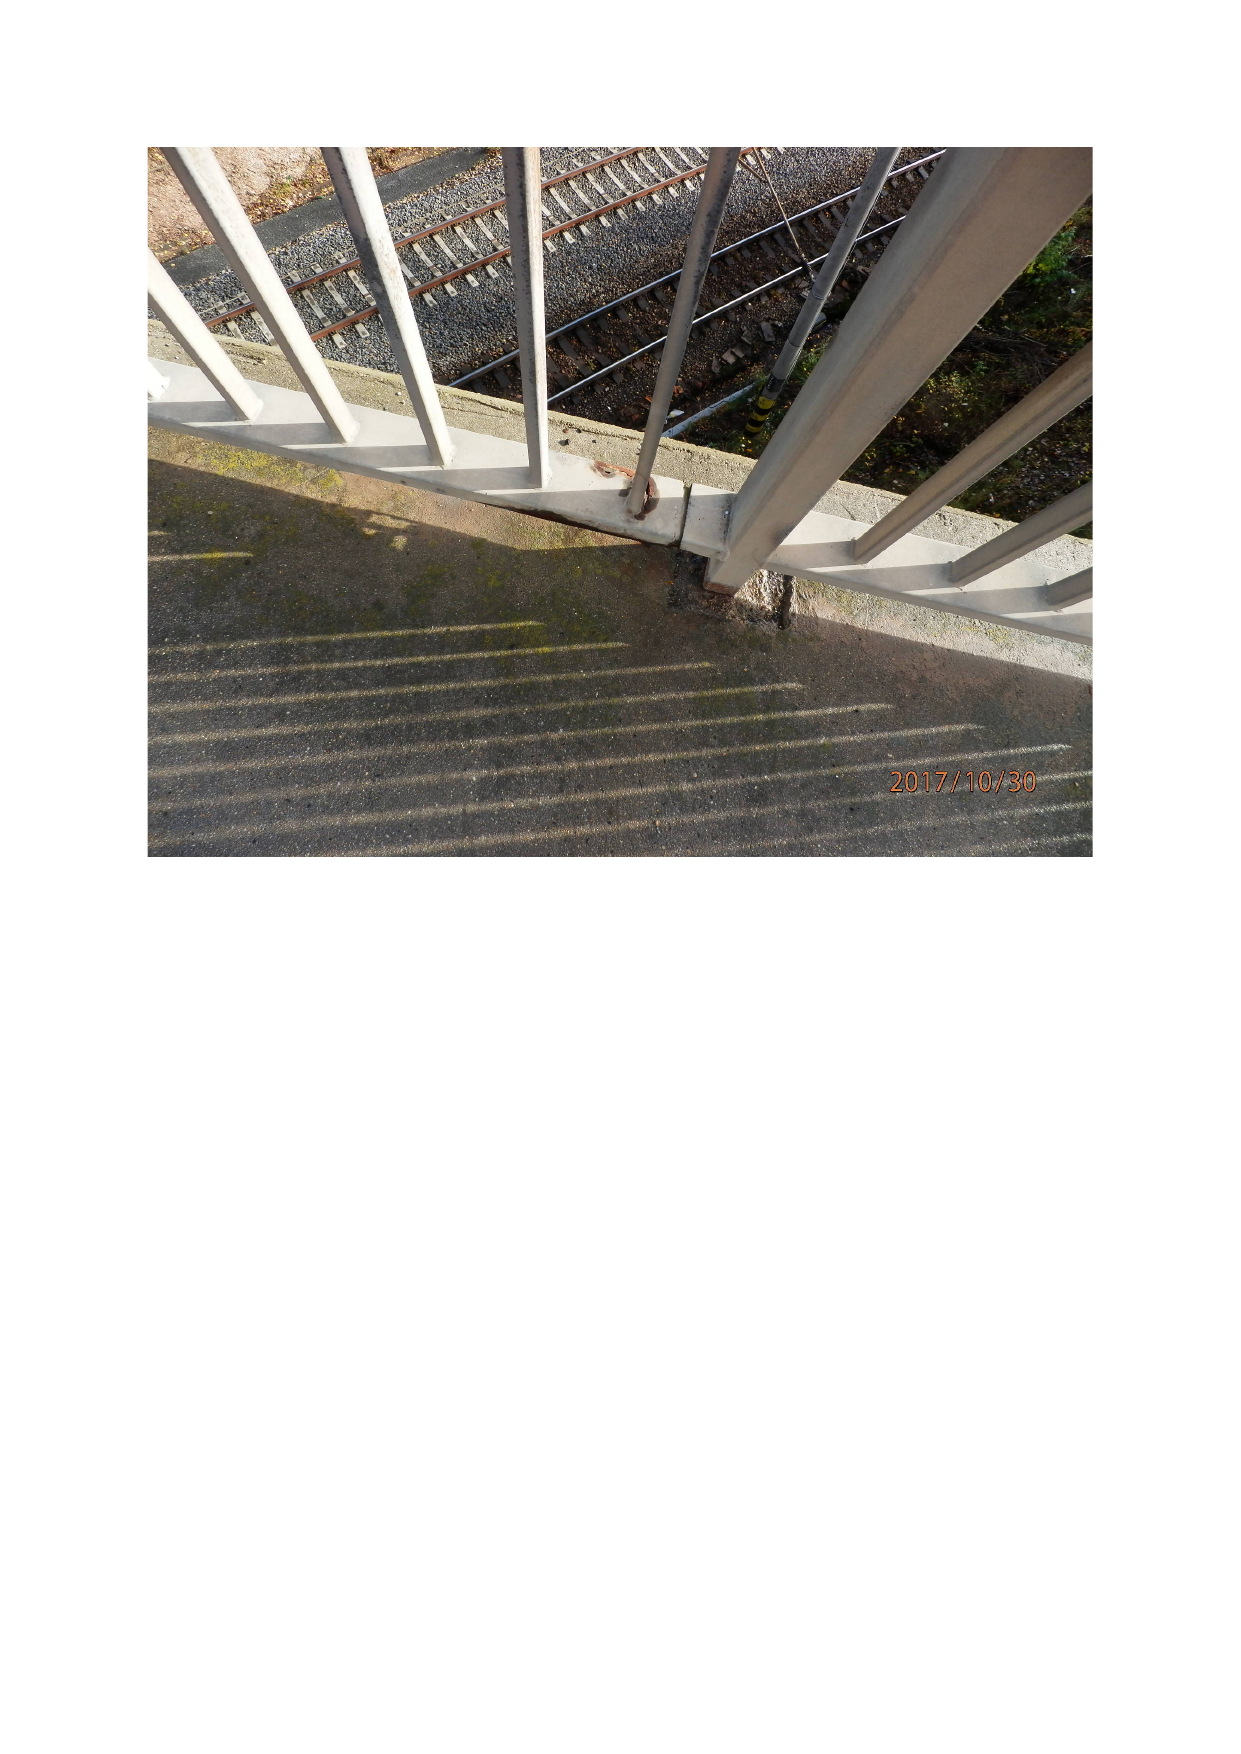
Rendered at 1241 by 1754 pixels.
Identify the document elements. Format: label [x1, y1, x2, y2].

picture [147, 147, 1093, 857]
